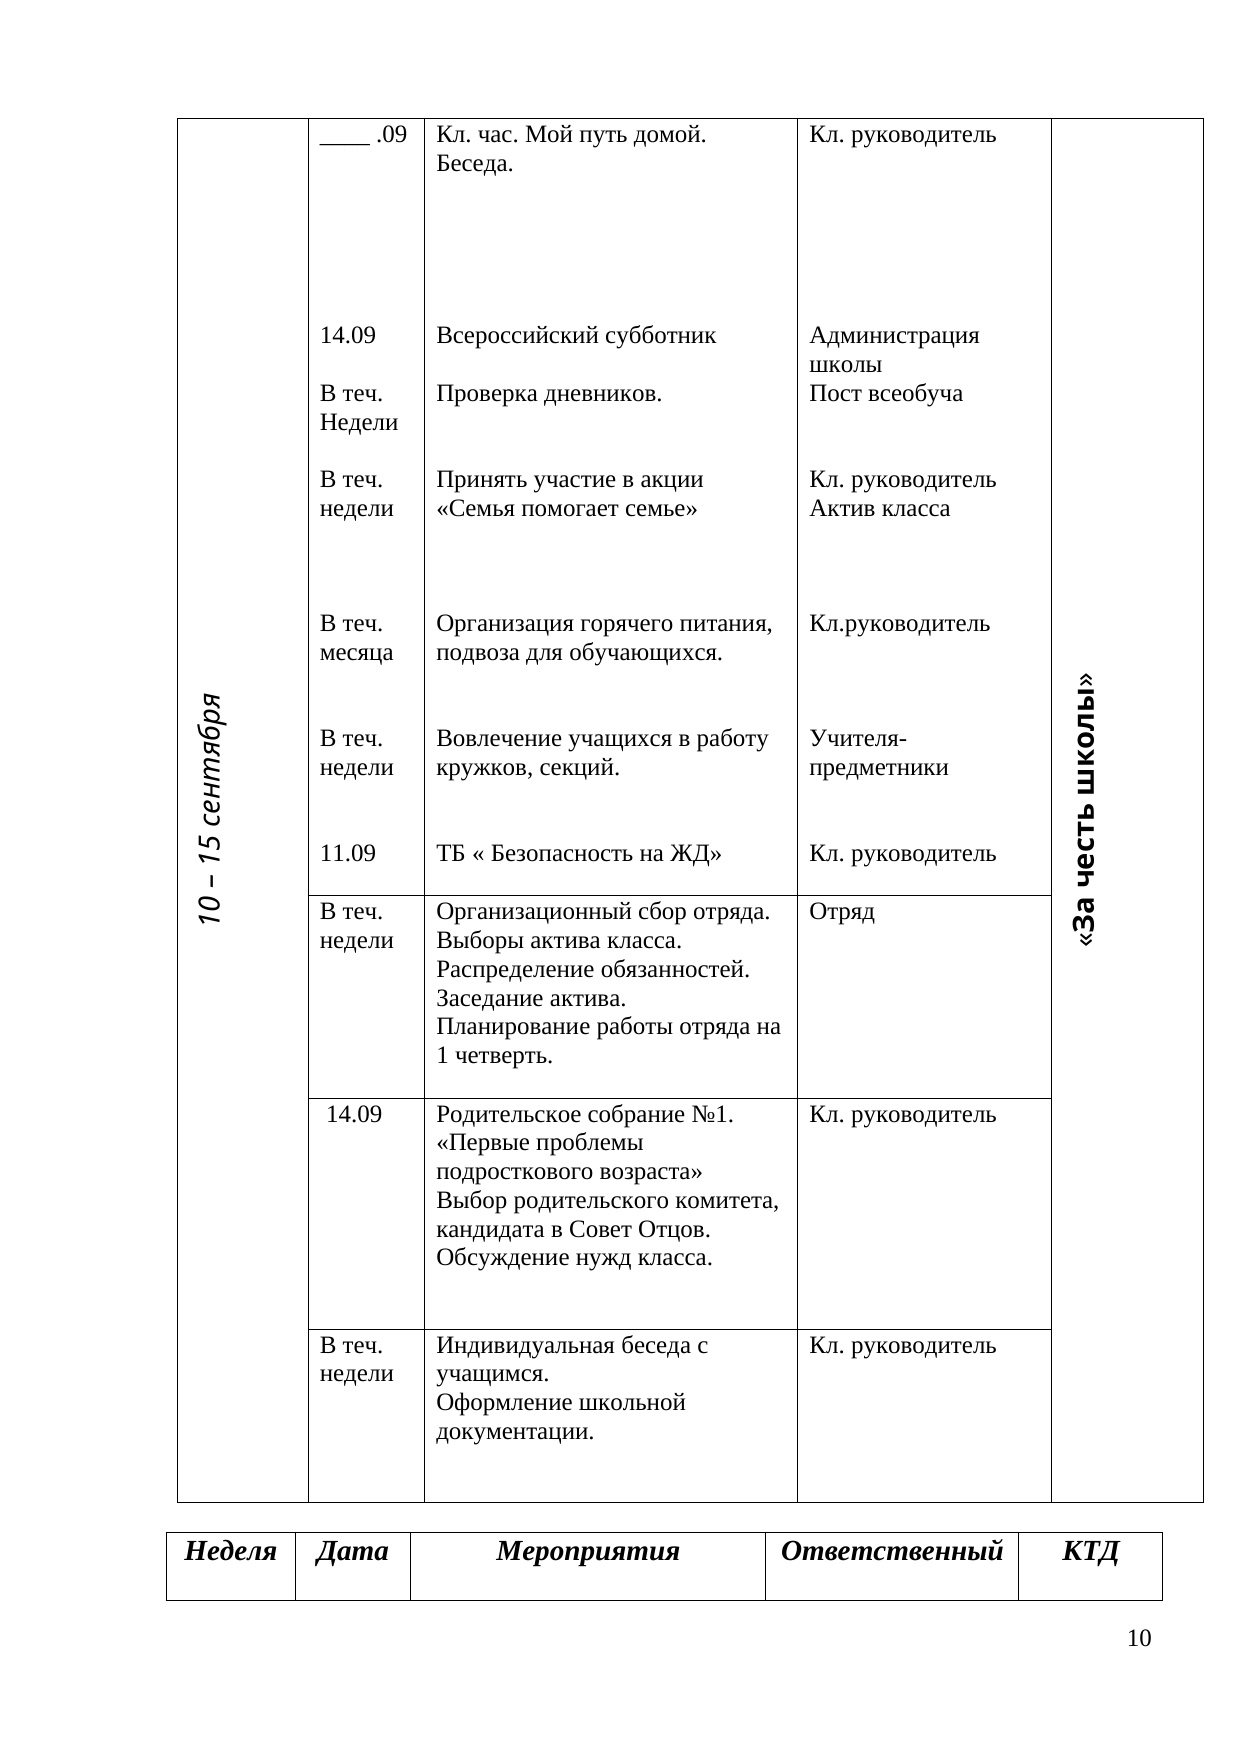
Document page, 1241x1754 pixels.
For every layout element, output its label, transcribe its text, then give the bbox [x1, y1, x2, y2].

table_header Неделя [167, 1533, 295, 1600]
table_cell 14.09 [309, 1099, 424, 1329]
table_header КТД [1019, 1533, 1162, 1600]
table_cell Кл. руководитель [798, 1099, 1051, 1329]
table_header Дата [296, 1533, 410, 1600]
table_header Ответственный [766, 1533, 1018, 1600]
table_cell Кл. руководитель Администрация школы Пост всеобуча Кл. руководитель Актив класса Кл.руководитель Учителя-предметники Кл. руководитель [798, 119, 1051, 895]
table_cell В теч. недели [309, 1330, 424, 1502]
table_cell ____ .09 14.09 В теч. Недели В теч. недели В теч. месяца В теч. недели 11.09 [309, 119, 424, 895]
table_cell Родительское собрание №1. «Первые проблемы подросткового возраста» Выбор родительского комитета, кандидата в Совет Отцов. Обсуждение нужд класса. [425, 1099, 797, 1329]
table_cell Кл. час. Мой путь домой. Беседа. Всероссийский субботник Проверка дневников. Принять участие в акции «Семья помогает семье» Организация горячего питания, подвоза для обучающихся. Вовлечение учащихся в работу кружков, секций. ТБ « Безопасность на ЖД» [425, 119, 797, 895]
table_cell Кл. руководитель [798, 1330, 1051, 1502]
table_cell Организационный сбор отряда. Выборы актива класса. Распределение обязанностей. Заседание актива. Планирование работы отряда на 1 четверть. [425, 896, 797, 1098]
table_cell В теч. недели [309, 896, 424, 1098]
table_header Мероприятия [411, 1533, 765, 1600]
table_cell Индивидуальная беседа с учащимся. Оформление школьной документации. [425, 1330, 797, 1502]
table_cell Отряд [798, 896, 1051, 1098]
table_cell 10 – 15 сентября [178, 119, 308, 1502]
table_cell «За честь школы» [1052, 119, 1203, 1502]
